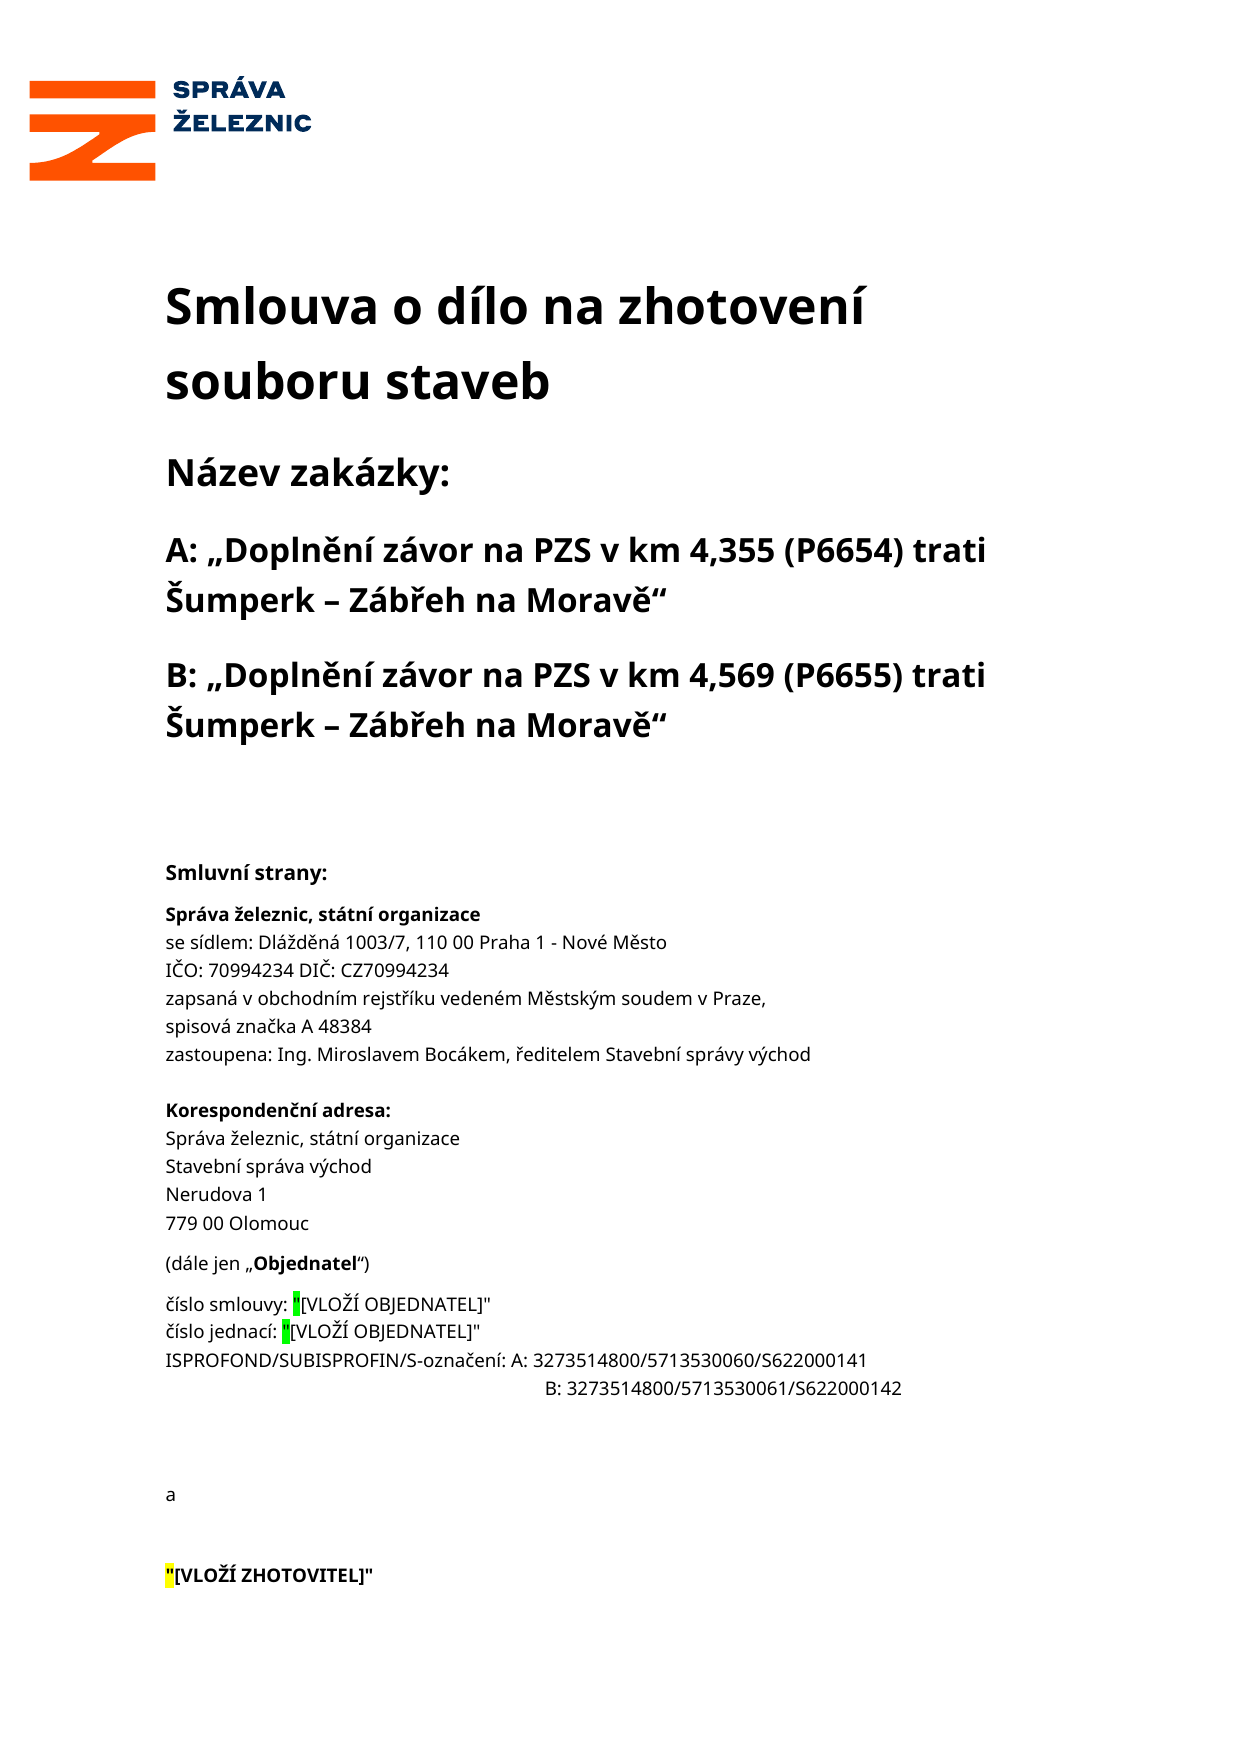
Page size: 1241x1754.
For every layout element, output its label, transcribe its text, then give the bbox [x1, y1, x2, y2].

text spisová značka A 48384 [165, 1014, 1075, 1039]
text Nerudova 1 [165, 1182, 1075, 1207]
text IČO: 70994234 DIČ: CZ70994234 [165, 958, 1075, 983]
text Smlouva o dílo na zhotovení souboru staveb [165, 271, 1075, 414]
text Název zakázky: [165, 446, 1075, 497]
text A: „Doplnění závor na PZS v km 4,355 (P6654) trati Šumperk – Zábřeh na Moravě“ [165, 527, 1075, 622]
text zastoupena: Ing. Miroslavem Bocákem, ředitelem Stavební správy východ [165, 1042, 1075, 1067]
text se sídlem: Dlážděná 1003/7, 110 00 Praha 1 - Nové Město [165, 929, 1075, 955]
text B: 3273514800/5713530061/S622000142 [535, 1375, 1075, 1400]
text Správa železnic, státní organizace [165, 1126, 1075, 1151]
text číslo smlouvy: [300, 1291, 1075, 1316]
text zapsaná v obchodním rejstříku vedeném Městským soudem v Praze, [165, 986, 1075, 1011]
text ISPROFOND/SUBISPROFIN/S-označení: A: 3273514800/5713530060/S622000141 [165, 1347, 1075, 1372]
text číslo jednací: [290, 1319, 1075, 1344]
text Stavební správa východ [165, 1154, 1075, 1179]
text Správa železnic, státní organizace [165, 902, 1075, 927]
text Korespondenční adresa: [165, 1098, 1075, 1123]
text číslo smlouvy: [165, 1291, 293, 1316]
text (dále jen „Objednatel“) [165, 1250, 1075, 1276]
text 779 00 Olomouc [165, 1210, 1075, 1235]
text B: „Doplnění závor na PZS v km 4,569 (P6655) trati Šumperk – Zábřeh na Moravě“ [165, 652, 1075, 747]
text Smluvní strany: [165, 858, 1075, 886]
text číslo jednací: [165, 1319, 282, 1344]
text a [165, 1481, 1075, 1507]
